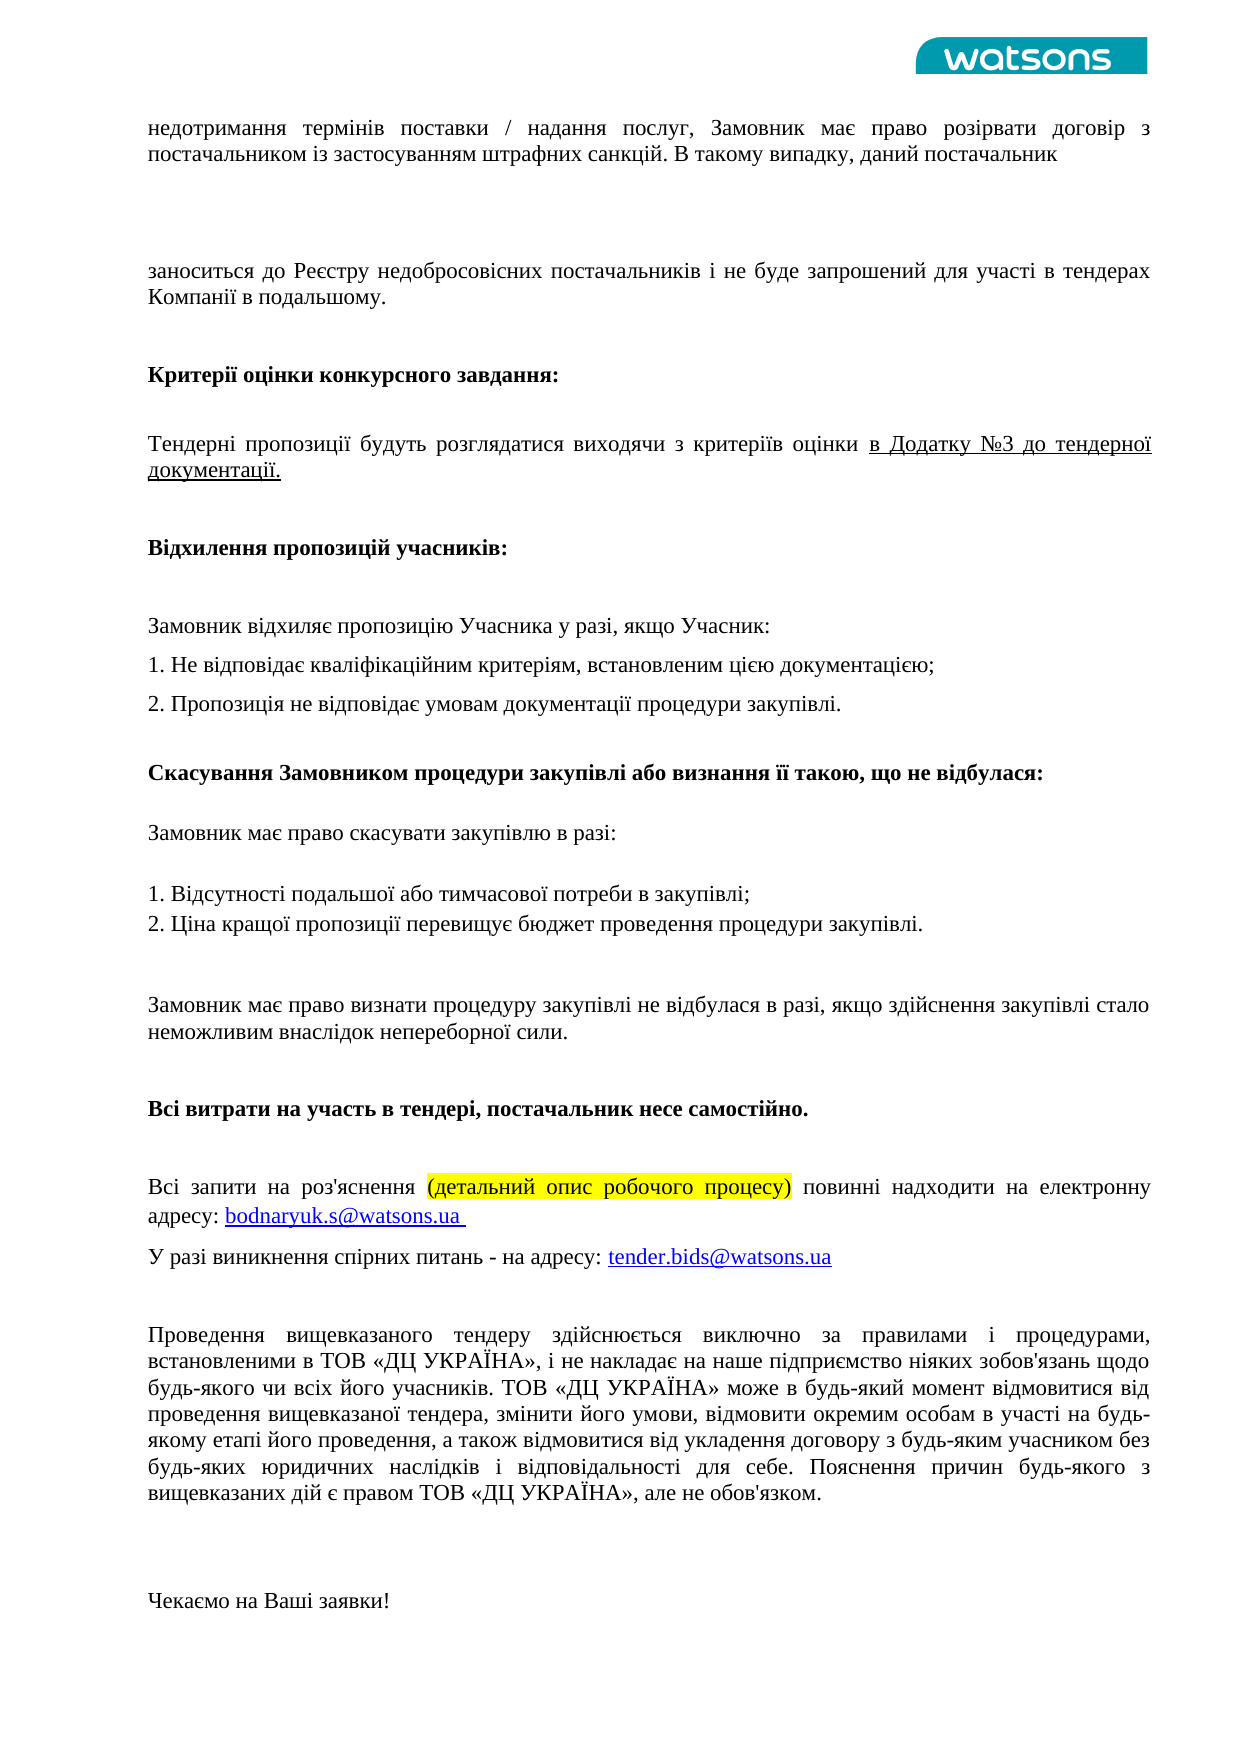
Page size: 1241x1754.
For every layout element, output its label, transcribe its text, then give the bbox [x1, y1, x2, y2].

text 2. Ціна кращої пропозиції перевищує бюджет проведення процедури закупівлі. [148, 910, 1152, 936]
text Чекаємо на Ваші заявки! [148, 1587, 1152, 1614]
text Замовник має право визнати процедуру закупівлі не відбулася в разі, якщо здійснення закупівлі стало неможливим внаслідок непереборної сили. [148, 991, 1152, 1044]
text Замовник відхиляє пропозицію Учасника у разі, якщо Учасник: [148, 612, 1152, 638]
text 2. Пропозиція не відповідає умовам документації процедури закупівлі. [148, 690, 1152, 716]
text Замовник має право скасувати закупівлю в разі: [148, 819, 1152, 846]
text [148, 80, 1152, 167]
text заноситься до Реєстру недобросовісних постачальників і не буде запрошений для участі в тендерах Компанії в подальшому. [148, 257, 1152, 309]
text 1. Відсутності подальшої або тимчасової потреби в закупівлі; [148, 879, 1152, 906]
text Відхилення пропозицій учасників: [148, 534, 1152, 561]
text Скасування Замовником процедури закупівлі або визнання її такою, що не відбулася: [148, 759, 1152, 785]
text Тендерні пропозиції будуть розглядатися виходячи з критеріїв оцінки в Додатку №3 до тендерної документації. [148, 430, 1152, 483]
text Проведення вищевказаного тендеру здійснюється виключно за правилами і процедурами, встановленими в ТОВ «ДЦ УКРАЇНА», і не накладає на наше підприємство ніяких зобов'язань щодо будь-якого чи всіх його учасників. ТОВ «ДЦ УКРАЇНА» може в будь-який момент відмовитися від проведення вищевказаної тендера, змінити його умови, відмовити окремим особам в участі на будь-якому етапі його проведення, а також відмовитися від укладення договору з будь-яким учасником без будь-яких юридичних наслідків і відповідальності для себе. Пояснення причин будь-якого з вищевказаних дій є правом ТОВ «ДЦ УКРАЇНА», але не обов'язком. [148, 1321, 1152, 1505]
text Критерії оцінки конкурсного завдання: [148, 361, 1152, 387]
text Всі запити на роз'яснення (детальний опис робочого процесу) повинні надходити на електронну адресу: bodnaryuk.s@watsons.ua [148, 1173, 1152, 1231]
text 1. Не відповідає кваліфікаційним критеріям, встановленим цією документацією; [148, 651, 1152, 677]
picture [915, 37, 1148, 74]
text Всі витрати на участь в тендері, постачальник несе самостійно. [148, 1095, 1152, 1122]
text У разі виникнення спірних питань - на адресу: tender.bids@watsons.ua [148, 1243, 1152, 1269]
